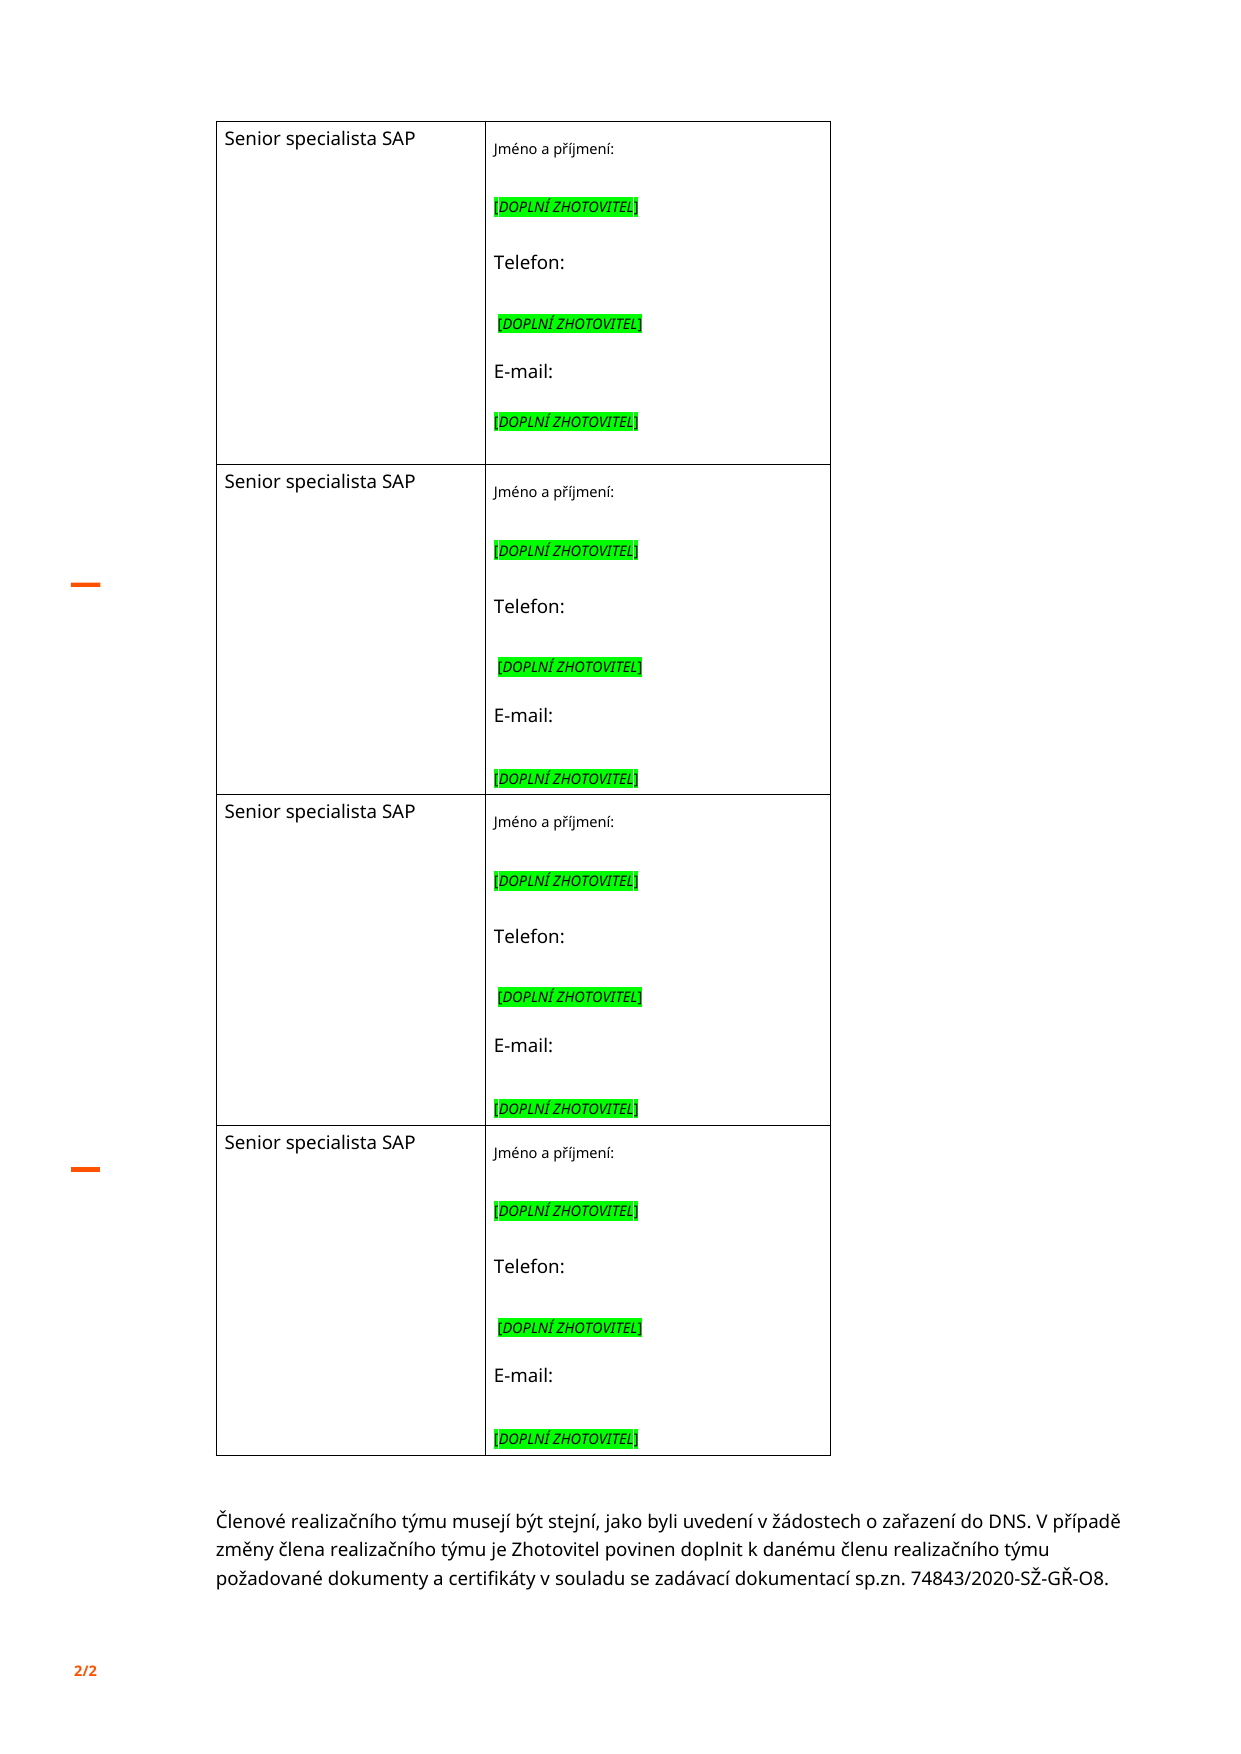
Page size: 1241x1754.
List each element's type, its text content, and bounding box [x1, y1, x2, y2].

table_cell Senior specialista SAP [217, 1126, 485, 1455]
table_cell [217, 122, 485, 464]
table_cell Senior specialista SAP [217, 465, 485, 794]
table_cell Jméno a příjmení: [DOPLNÍ ZHOTOVITEL] Telefon: [DOPLNÍ ZHOTOVITEL] E-mail: [DOPLNÍ ZHOTOVITEL] [486, 795, 830, 1124]
table_cell Jméno a příjmení: [DOPLNÍ ZHOTOVITEL] Telefon: [DOPLNÍ ZHOTOVITEL] E-mail: [DOPLNÍ ZHOTOVITEL] [486, 1126, 830, 1455]
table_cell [486, 465, 830, 794]
table_cell Senior specialista SAP [217, 795, 485, 1124]
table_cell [486, 122, 830, 464]
text Členové realizačního týmu musejí být stejní, jako byli uvedení v žádostech o zařazení do DNS. V případě změny člena realizačního týmu je Zhotovitel povinen doplnit k danému členu realizačního týmu požadované dokumenty a certifikáty v souladu se zadávací dokumentací sp.zn. 74843/2020-SŽ-GŘ-O8. [216, 1509, 1122, 1590]
